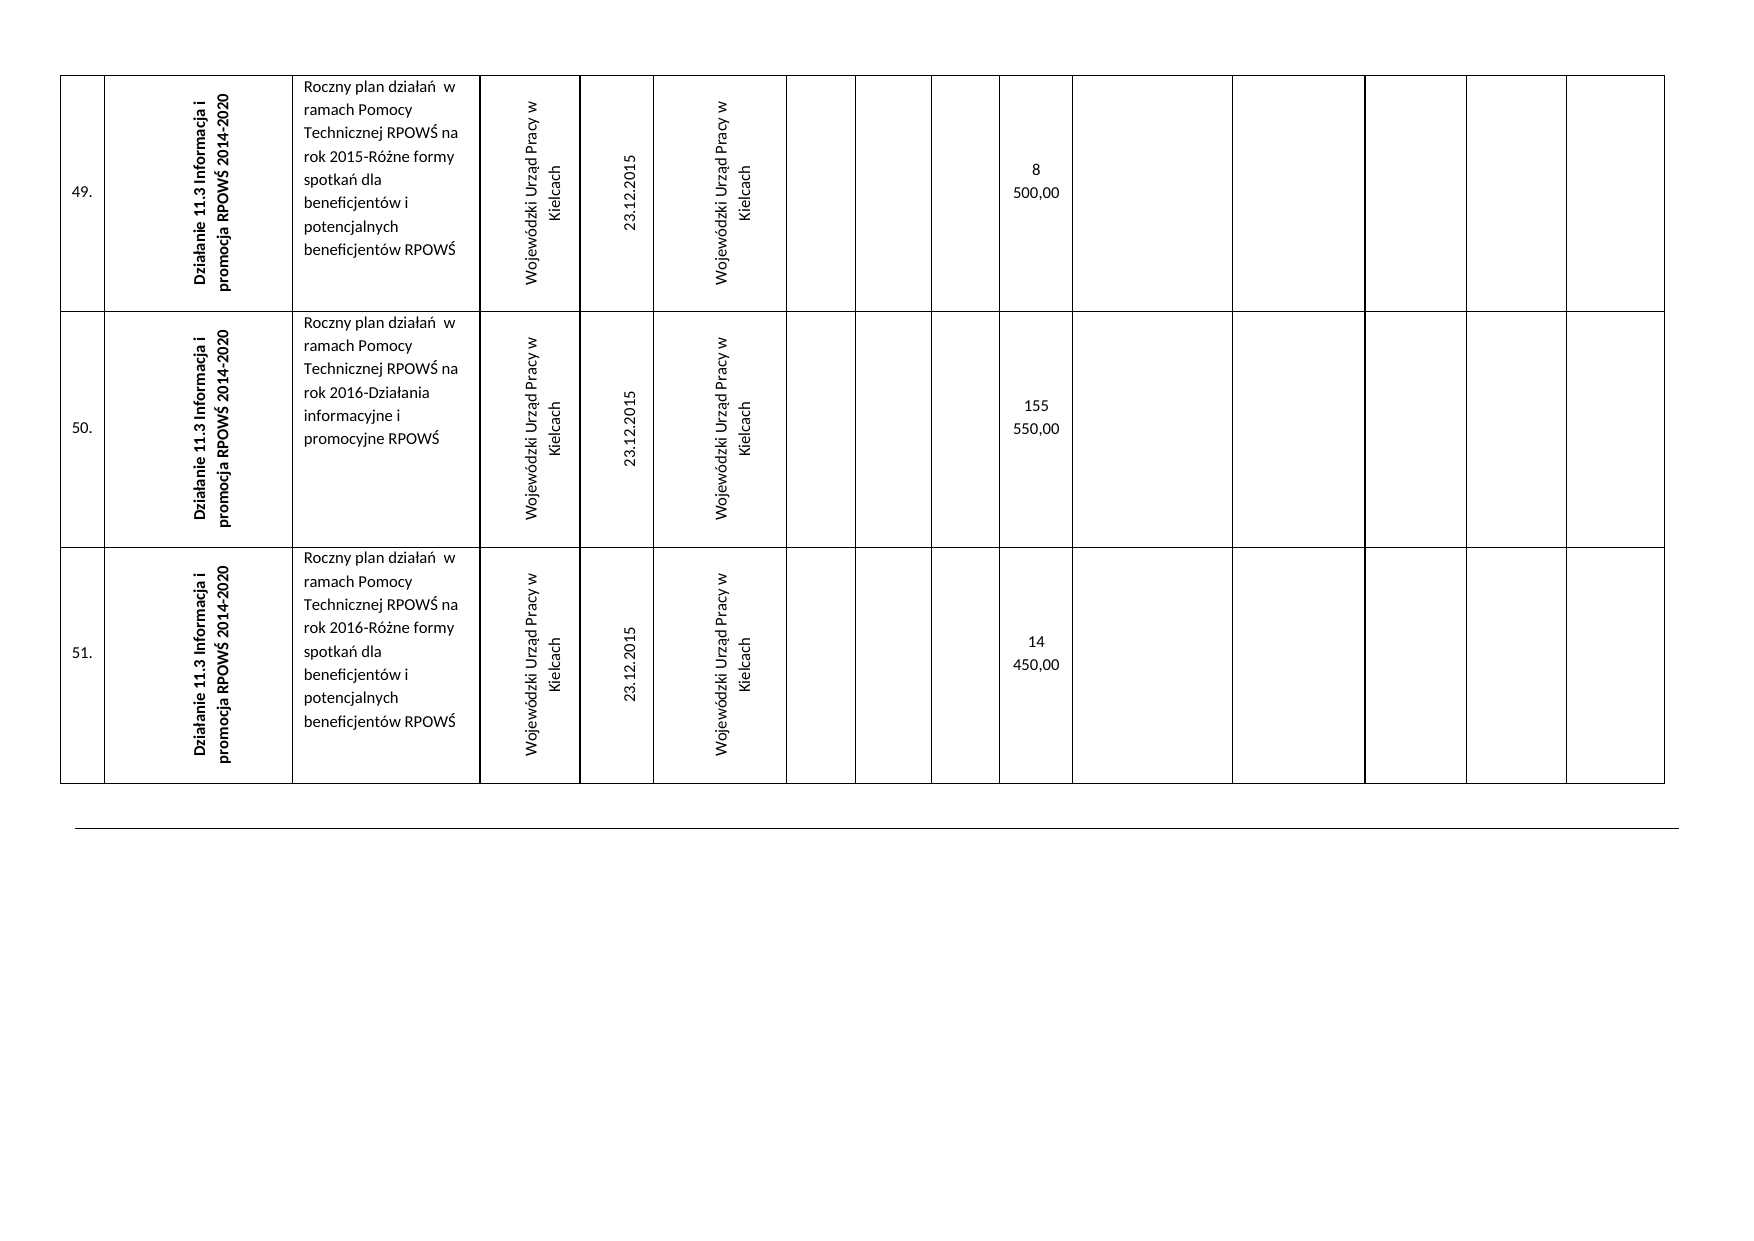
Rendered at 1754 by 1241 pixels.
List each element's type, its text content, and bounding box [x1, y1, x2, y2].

table_cell Roczny plan działań w ramach Pomocy Technicznej RPOWŚ na rok 2015-Różne formy spotkań dla beneficjentów i potencjalnych beneficjentów RPOWŚ [293, 76, 479, 311]
table_cell [1366, 76, 1466, 311]
table_cell [932, 548, 999, 782]
table_cell 14 450,00 [1000, 548, 1072, 782]
table_cell [787, 312, 855, 547]
table_cell 23.12.2015 [581, 548, 653, 782]
table_cell [856, 76, 931, 311]
table_cell 51. [61, 548, 104, 782]
table_cell [1467, 312, 1566, 547]
table_cell [1467, 548, 1566, 782]
table_cell Wojewódzki Urząd Pracy w Kielcach [481, 548, 579, 782]
table_cell 23.12.2015 [581, 76, 653, 311]
table_cell Roczny plan działań w ramach Pomocy Technicznej RPOWŚ na rok 2016-Działania informacyjne i promocyjne RPOWŚ [293, 312, 479, 547]
table_cell 49. [61, 76, 104, 311]
table_cell [1233, 312, 1364, 547]
table_cell [1073, 548, 1232, 782]
table_cell 155 550,00 [1000, 312, 1072, 547]
table_cell [1467, 76, 1566, 311]
table_cell [1233, 76, 1364, 311]
table_cell [1233, 548, 1364, 782]
table_cell [932, 76, 999, 311]
table_cell Wojewódzki Urząd Pracy w Kielcach [654, 312, 786, 547]
table_cell [1567, 312, 1664, 547]
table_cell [654, 76, 786, 311]
table_cell [1366, 312, 1466, 547]
table_cell Działanie 11.3 Informacja i promocja RPOWŚ 2014-2020 [105, 548, 292, 782]
table_cell Wojewódzki Urząd Pracy w Kielcach [654, 548, 786, 782]
table_cell 50. [61, 312, 104, 547]
table_cell [1073, 312, 1232, 547]
table_cell [787, 76, 855, 311]
table_cell Roczny plan działań w ramach Pomocy Technicznej RPOWŚ na rok 2016-Różne formy spotkań dla beneficjentów i potencjalnych beneficjentów RPOWŚ [293, 548, 479, 782]
table_cell 23.12.2015 [581, 312, 653, 547]
table_cell Działanie 11.3 Informacja i promocja RPOWŚ 2014-2020 [105, 312, 292, 547]
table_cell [481, 76, 579, 311]
table_cell 8 500,00 [1000, 76, 1072, 311]
table_cell [932, 312, 999, 547]
table_cell [1567, 548, 1664, 782]
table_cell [105, 76, 292, 311]
table_cell [1366, 548, 1466, 782]
table_cell [856, 548, 931, 782]
table_cell Wojewódzki Urząd Pracy w Kielcach [481, 312, 579, 547]
table_cell [1567, 76, 1664, 311]
table_cell [856, 312, 931, 547]
table_cell [1073, 76, 1232, 311]
table_cell [787, 548, 855, 782]
